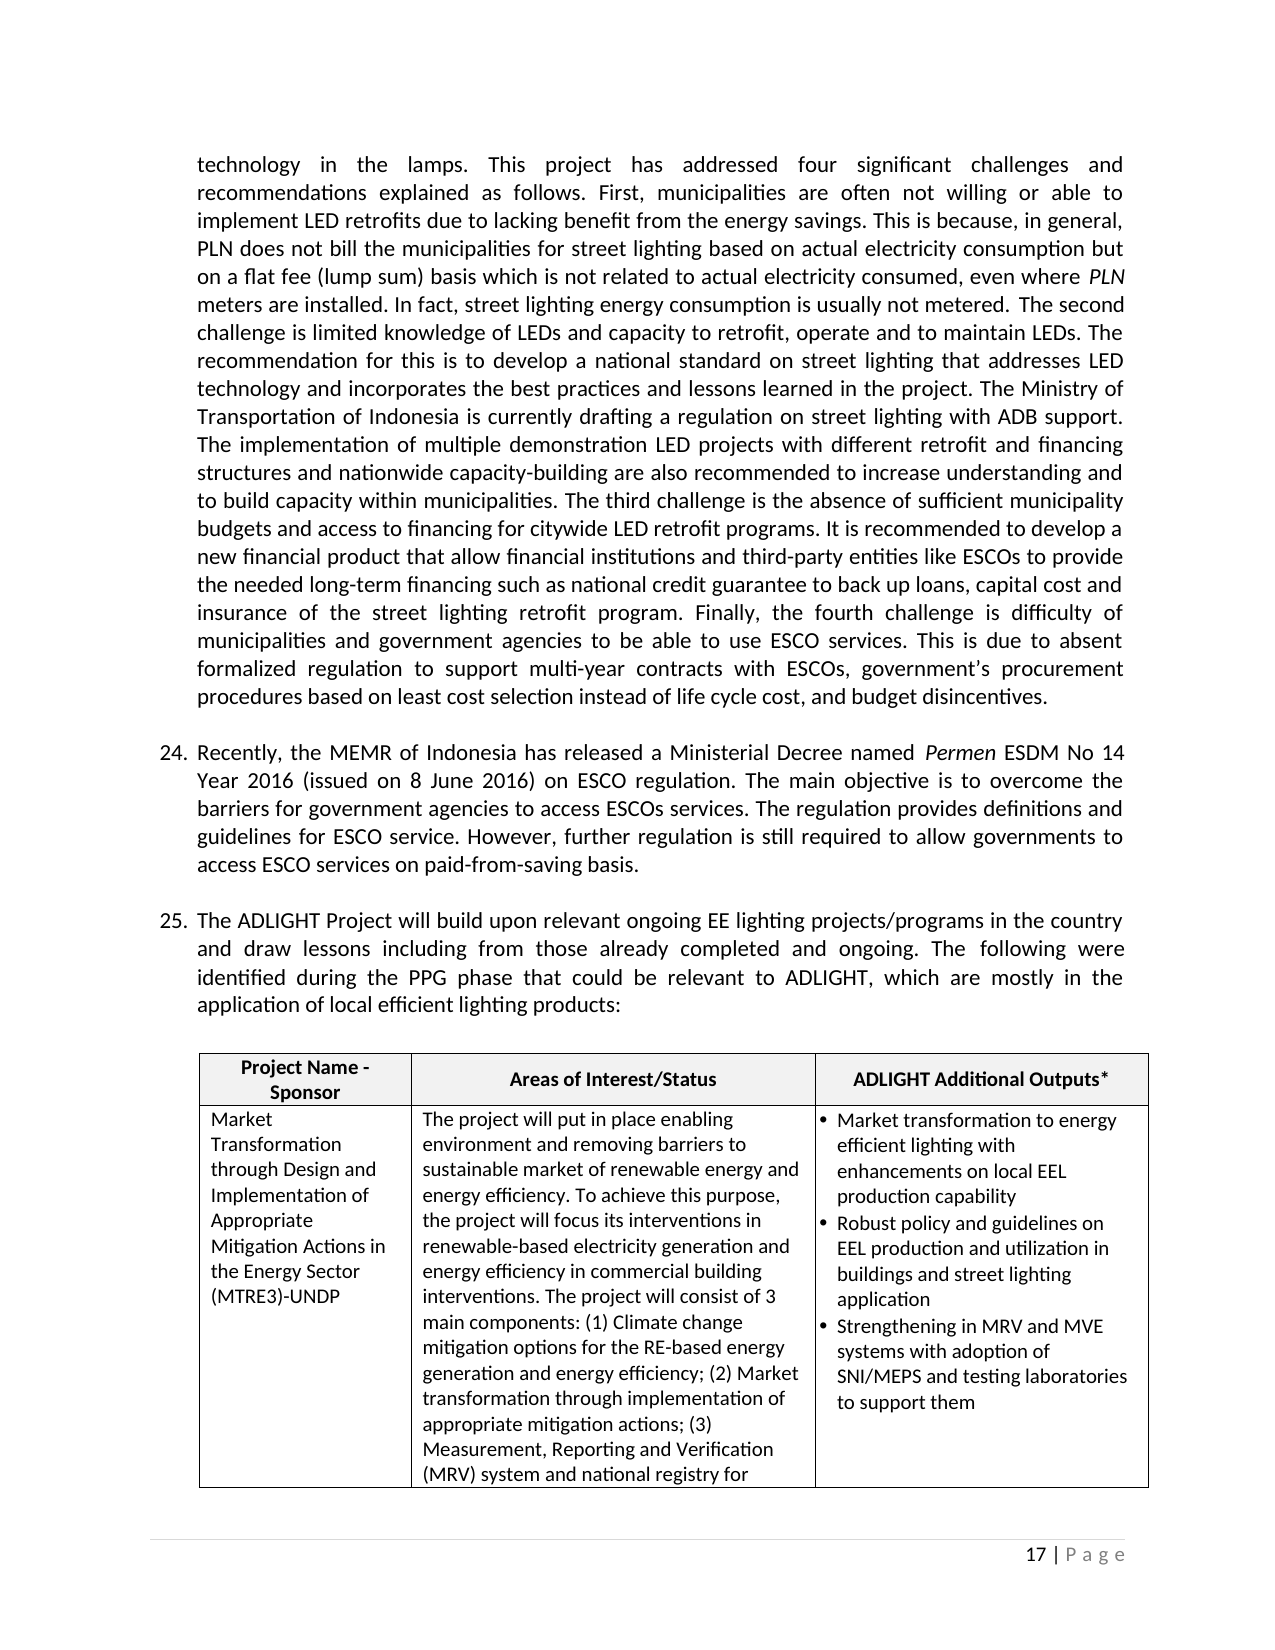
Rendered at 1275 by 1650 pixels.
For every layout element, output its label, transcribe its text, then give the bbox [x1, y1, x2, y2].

table_header Areas of Interest/Status [412, 1054, 815, 1105]
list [159, 150, 1125, 710]
table_header Project Name - Sponsor [200, 1054, 411, 1105]
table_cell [816, 1106, 1148, 1487]
table_header ADLIGHT Additional Outputs* [816, 1054, 1148, 1105]
list The ADLIGHT Project will build upon relevant ongoing EE lighting projects/programs in the country and draw lessons including from those already completed and ongoing. The following were identified during the PPG phase that could be relevant to ADLIGHT, which are mostly in the application of local efficient lighting products: [159, 907, 1125, 1019]
list Recently, the MEMR of Indonesia has released a Ministerial Decree named Permen ESDM No 14 Year 2016 (issued on 8 June 2016) on ESCO regulation. The main objective is to overcome the barriers for government agencies to access ESCOs services. The regulation provides definitions and guidelines for ESCO service. However, further regulation is still required to allow governments to access ESCO services on paid-from-saving basis. [159, 738, 1125, 878]
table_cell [200, 1106, 411, 1487]
